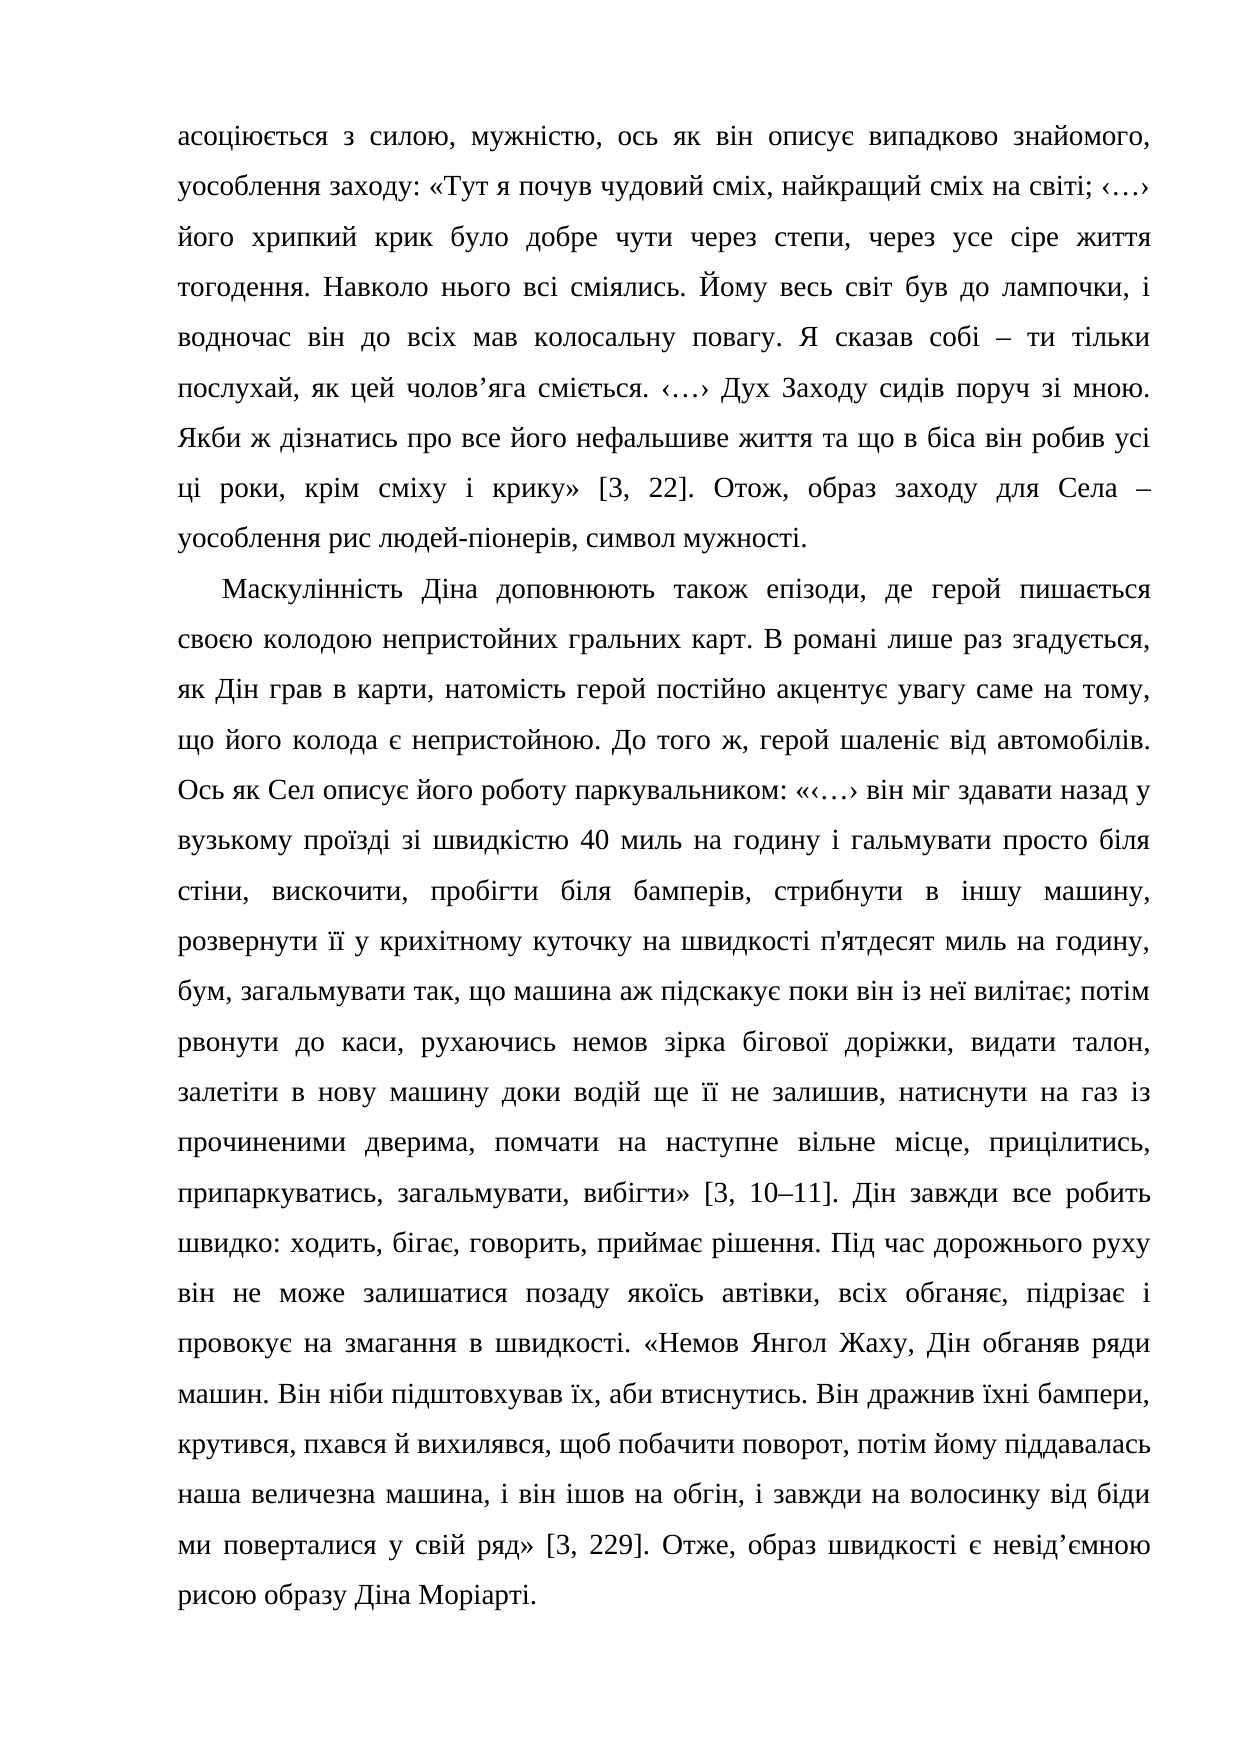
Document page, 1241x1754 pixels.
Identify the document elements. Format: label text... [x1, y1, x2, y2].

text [177, 118, 1152, 554]
text Маскулінність Діна доповнюють також епізоди, де герой пишається своєю колодою непристойних гральних карт. В романі лише раз згадується, як Дін грав в карти, натомість герой постійно акцентує увагу саме на тому, що його колода є непристойною. До того ж, герой шаленіє від автомобілів. Ось як Сел описує його роботу паркувальником: «‹…› він міг здавати назад у вузькому проїзді зі швидкістю 40 миль на годину і гальмувати просто біля стіни, вискочити, пробігти біля бамперів, стрибнути в іншу машину, розвернути її у крихітному куточку на швидкості п'ятдесят миль на годину, бум, загальмувати так, що машина аж підскакує поки він із неї вилітає; потім рвонути до каси, рухаючись немов зірка бігової доріжки, видати талон, залетіти в нову машину доки водій ще її не залишив, натиснути на газ із прочиненими дверима, помчати на наступне вільне місце, прицілитись, припаркуватись, загальмувати, вибігти» [3, 10–11]. Дін завжди все робить швидко: ходить, бігає, говорить, приймає рішення. Під час дорожнього руху він не може залишатися позаду якоїсь автівки, всіх обганяє, підрізає і провокує на змагання в швидкості. «Немов Янгол Жаху, Дін обганяв ряди машин. Він ніби підштовхував їх, аби втиснутись. Він дражнив їхні бампери, крутився, пхався й вихилявся, щоб побачити поворот, потім йому піддавалась наша величезна машина, і він ішов на обгін, і завжди на волосинку від біди ми поверталися у свій ряд» [3, 229]. Отже, образ швидкості є невід’ємною рисою образу Діна Моріарті. [177, 571, 1152, 1611]
